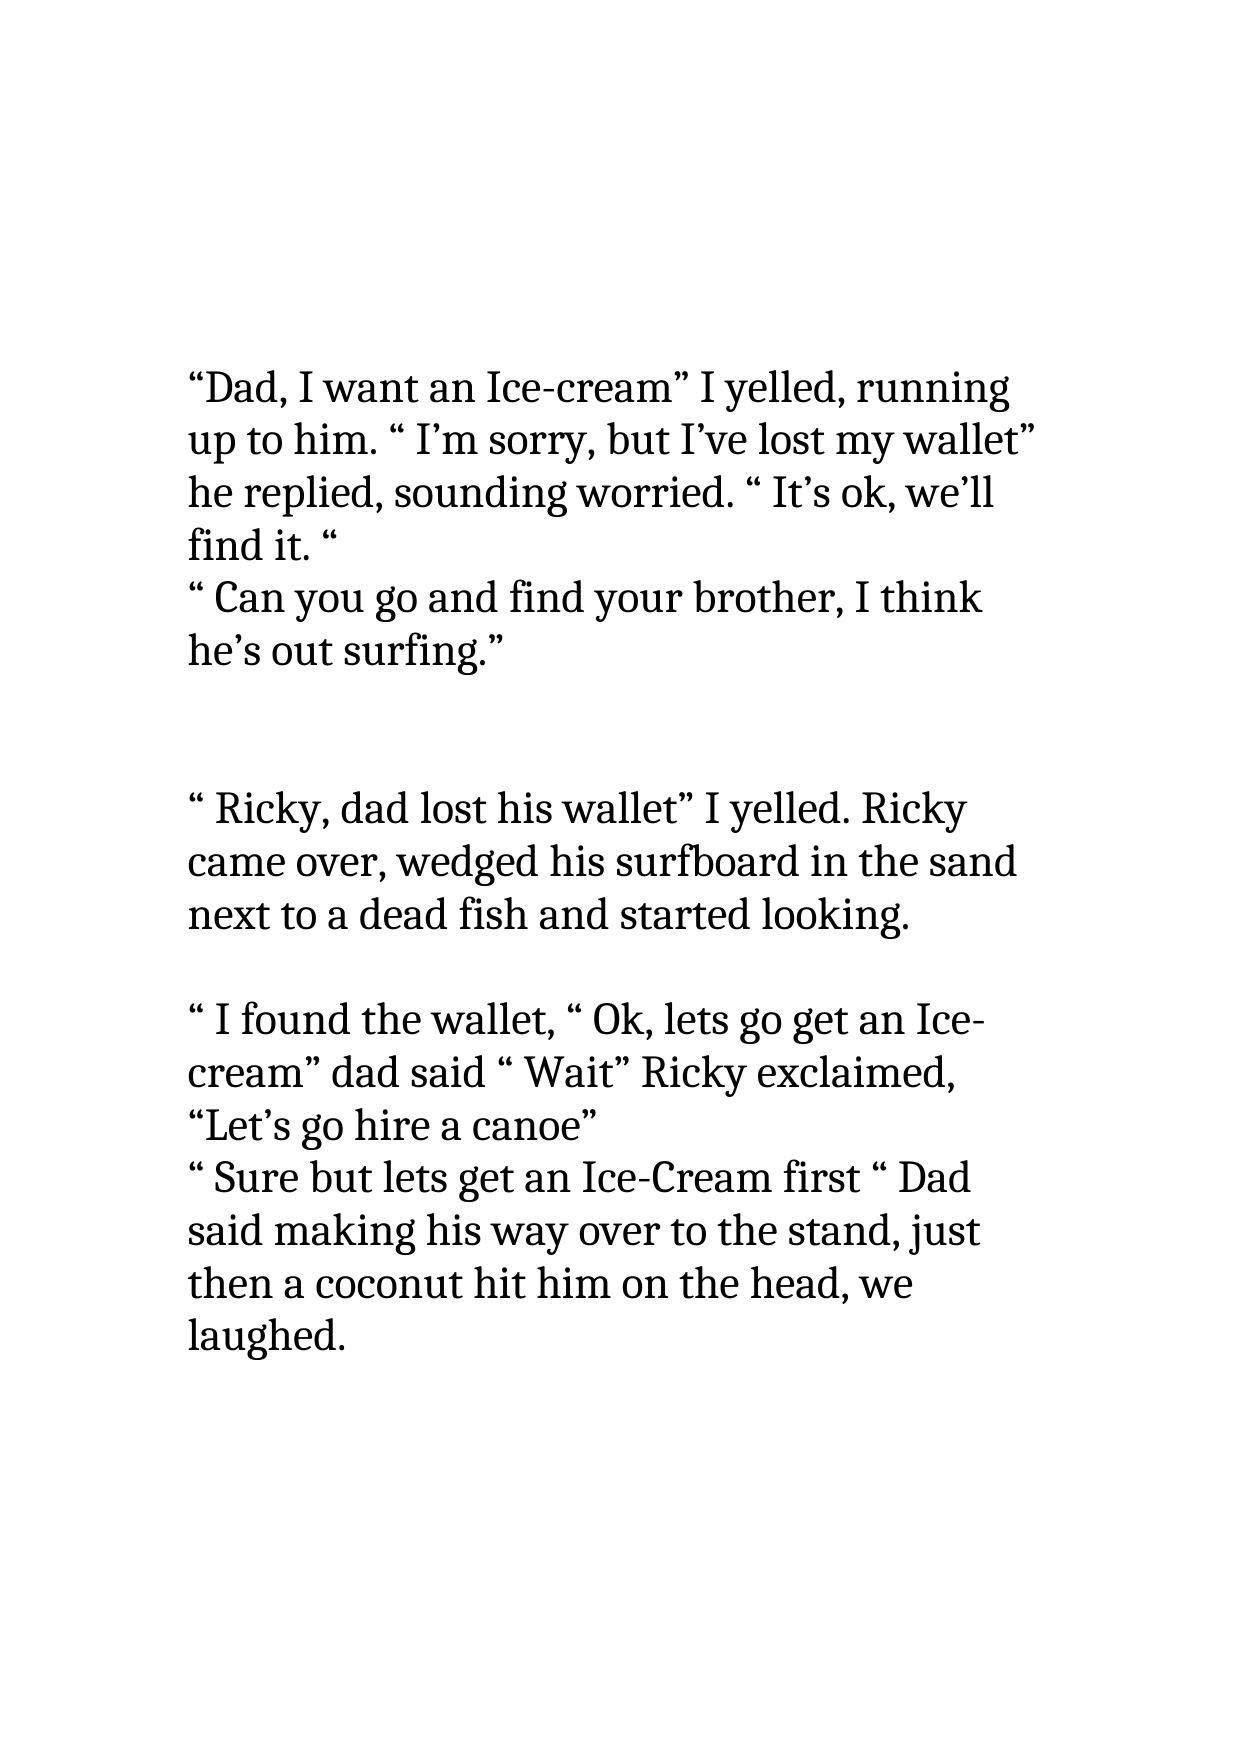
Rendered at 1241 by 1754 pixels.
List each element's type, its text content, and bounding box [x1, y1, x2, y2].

text “ Sure but lets get an Ice-Cream first “ Dad said making his way over to the stand, just then a coconut hit him on the head, we laughed. [187, 1151, 1053, 1362]
text “ Ricky, dad lost his wallet” I yelled. Ricky came over, wedged his surfboard in the sand next to a dead fish and started looking. [187, 782, 1053, 941]
text “ I found the wallet, “ Ok, lets go get an Ice-cream” dad said “ Wait” Ricky exclaimed, “Let’s go hire a canoe” [187, 993, 1053, 1151]
text “Dad, I want an Ice-cream” I yelled, running up to him. “ I’m sorry, but I’ve lost my wallet” he replied, sounding worried. “ It’s ok, we’ll find it. “ [187, 361, 1053, 572]
text “ Can you go and find your brother, I think he’s out surfing.” [187, 572, 1053, 677]
